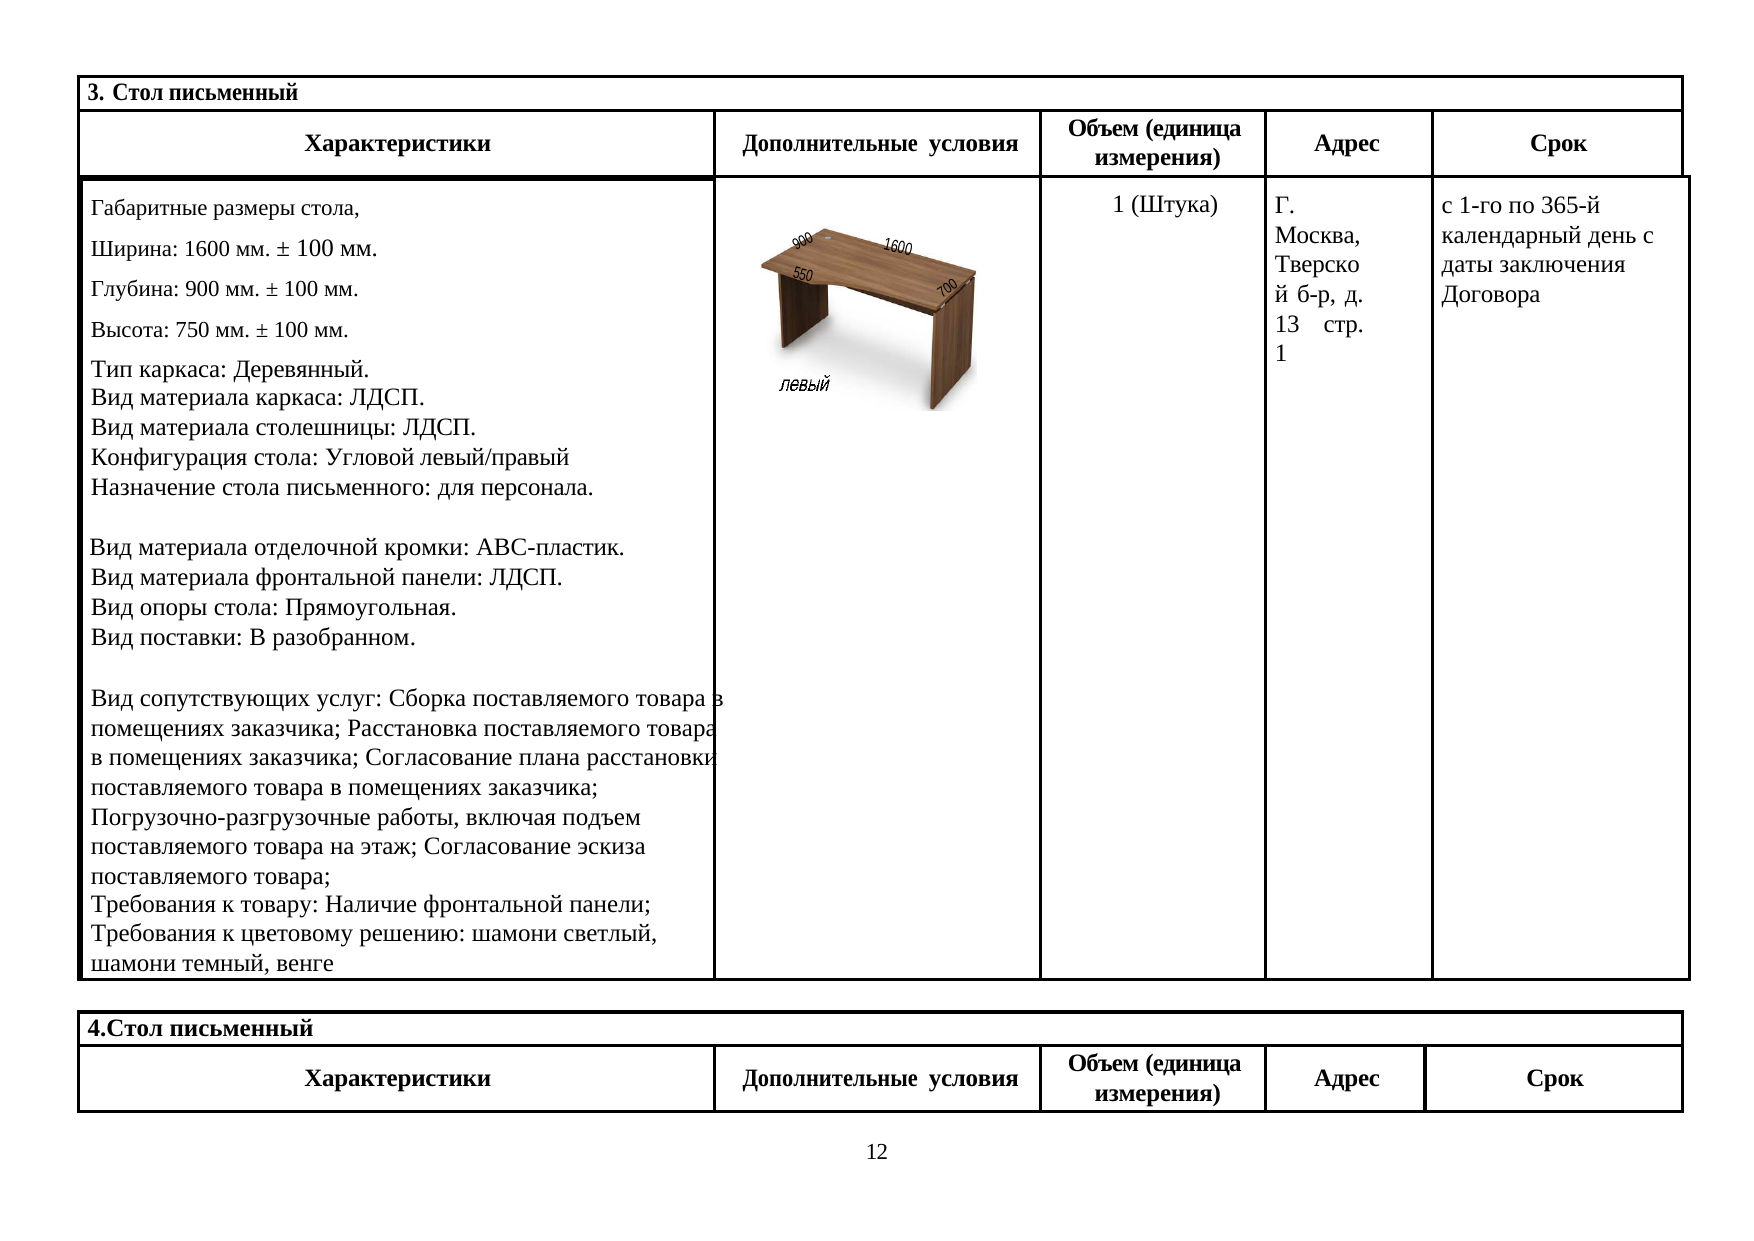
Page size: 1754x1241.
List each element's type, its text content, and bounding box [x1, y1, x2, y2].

table_cell Дополнительные условия [716, 112, 1039, 174]
table_cell Характеристики [80, 1047, 713, 1110]
table_cell Дополнительные условия [716, 1047, 1039, 1110]
table_cell [716, 178, 1039, 978]
table_cell [1042, 178, 1264, 978]
table_cell Срок [1434, 112, 1681, 174]
table_cell Срок [1427, 1047, 1681, 1110]
table_cell [83, 181, 713, 978]
table_cell Адрес [1267, 112, 1431, 174]
table_cell Объем (единица измерения) [1042, 112, 1264, 174]
table_cell Адрес [1267, 1047, 1423, 1110]
table_cell Г. Москва, Тверской б-р, д. 13 стр. 1 [1267, 178, 1431, 978]
table_header 4.Стол письменный [80, 1014, 1681, 1044]
table_cell Объем (единица измерения) [1042, 1047, 1264, 1110]
picture [760, 226, 977, 411]
table_cell Характеристики [80, 112, 713, 174]
table_cell c 1-го по 365-й календарный день c даты заключения Договора [1434, 178, 1688, 978]
table_cell 3. Стол письменный [80, 78, 1681, 109]
